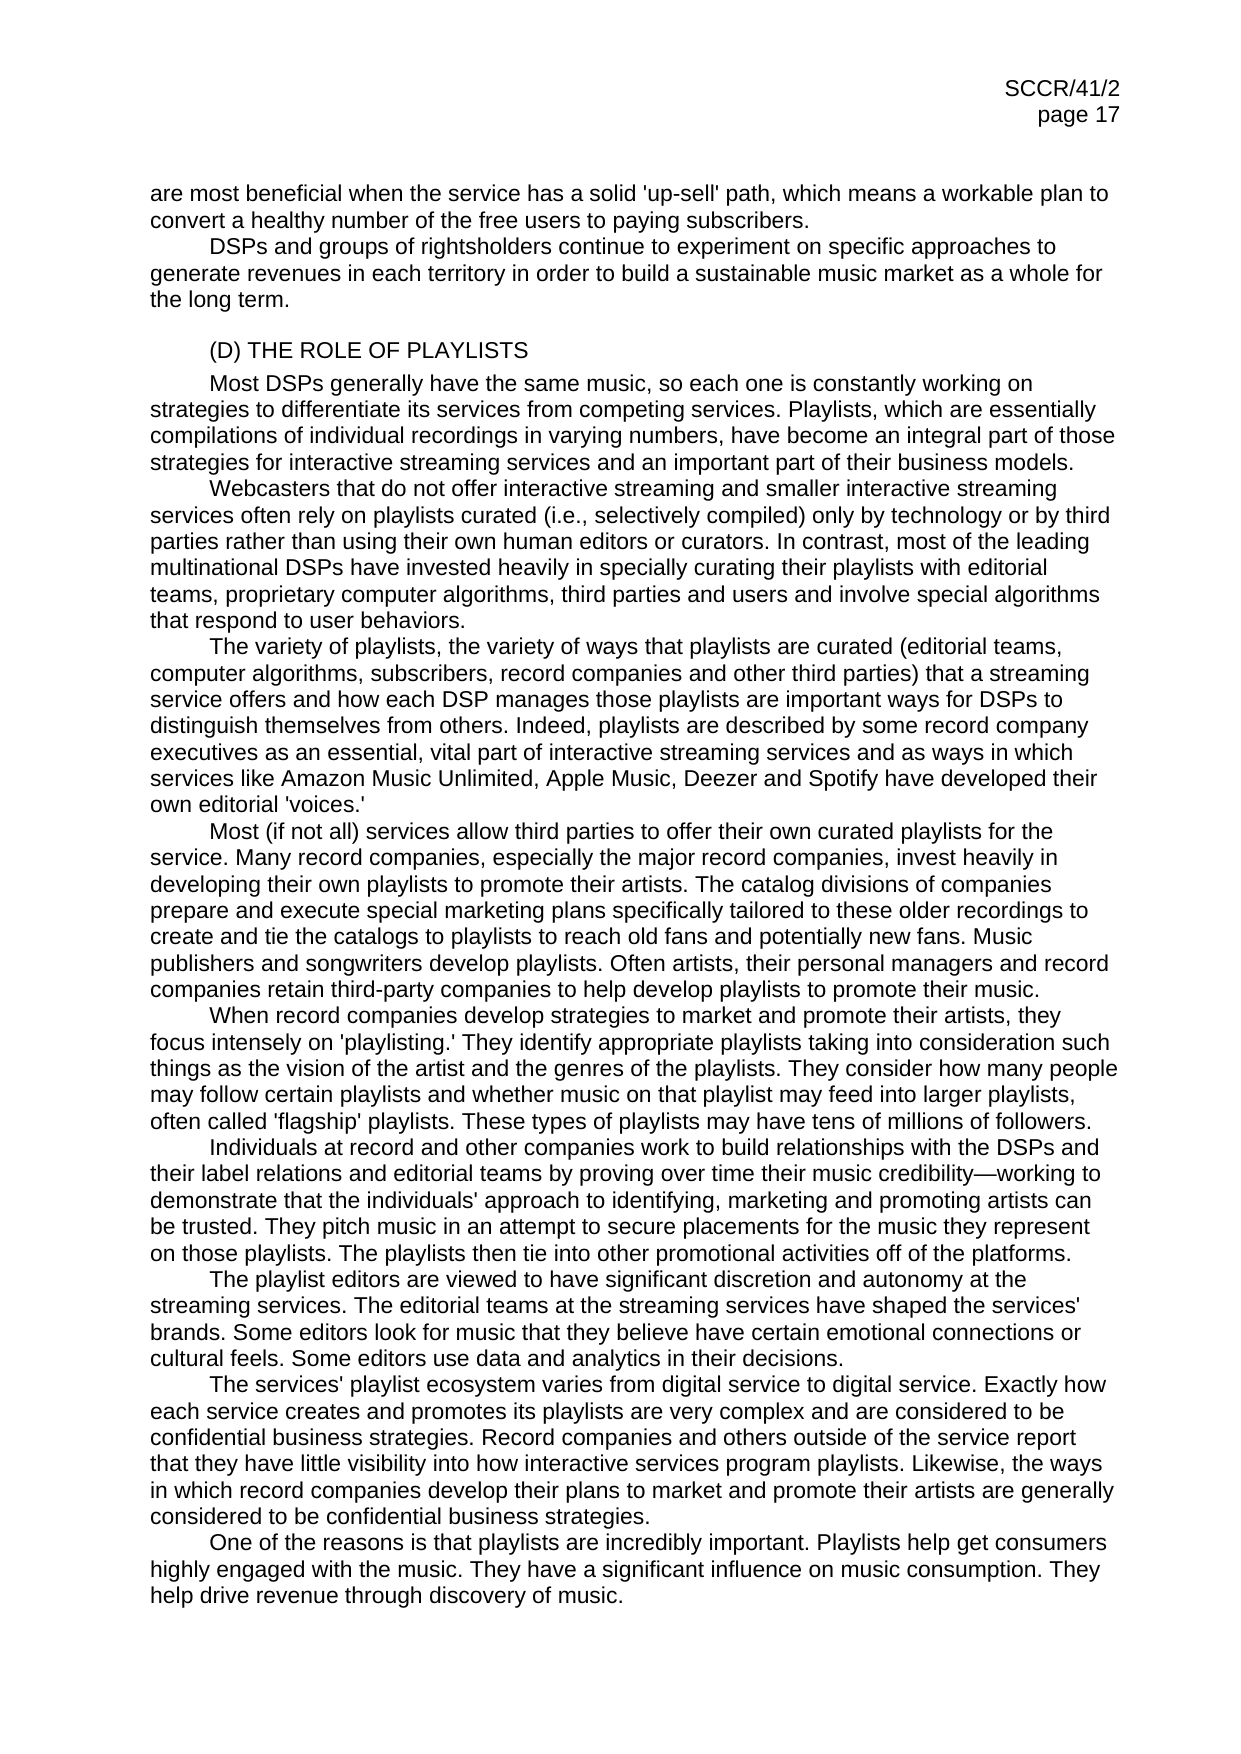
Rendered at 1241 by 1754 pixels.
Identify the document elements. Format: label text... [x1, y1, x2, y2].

text The variety of playlists, the variety of ways that playlists are curated (editorial teams, computer algorithms, subscribers, record companies and other third parties) that a streaming service offers and how each DSP manages those playlists are important ways for DSPs to distinguish themselves from others. Indeed, playlists are described by some record company executives as an essential, vital part of interactive streaming services and as ways in which services like Amazon Music Unlimited, Apple Music, Deezer and Spotify have developed their own editorial 'voices.' [150, 633, 1120, 818]
text The playlist editors are viewed to have significant discretion and autonomy at the streaming services. The editorial teams at the streaming services have shaped the services' brands. Some editors look for music that they believe have certain emotional connections or cultural feels. Some editors use data and analytics in their decisions. [150, 1266, 1120, 1371]
text The services' playlist ecosystem varies from digital service to digital service. Exactly how each service creates and promotes its playlists are very complex and are considered to be confidential business strategies. Record companies and others outside of the service report that they have little visibility into how interactive services program playlists. Likewise, the ways in which record companies develop their plans to market and promote their artists are generally considered to be confidential business strategies. [150, 1371, 1120, 1529]
text Individuals at record and other companies work to build relationships with the DSPs and their label relations and editorial teams by proving over time their music credibility—working to demonstrate that the individuals' approach to identifying, marketing and promoting artists can be trusted. They pitch music in an attempt to secure placements for the music they represent on those playlists. The playlists then tie into other promotional activities off of the platforms. [150, 1134, 1120, 1266]
text When record companies develop strategies to market and promote their artists, they focus intensely on 'playlisting.' They identify appropriate playlists taking into consideration such things as the vision of the artist and the genres of the playlists. They consider how many people may follow certain playlists and whether music on that playlist may feed into larger playlists, often called 'flagship' playlists. These types of playlists may have tens of millions of followers. [150, 1002, 1120, 1134]
text DSPs and groups of rightsholders continue to experiment on specific approaches to generate revenues in each territory in order to build a sustainable music market as a whole for the long term. [150, 233, 1120, 312]
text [150, 180, 1120, 233]
text Most (if not all) services allow third parties to offer their own curated playlists for the service. Many record companies, especially the major record companies, invest heavily in developing their own playlists to promote their artists. The catalog divisions of companies prepare and execute special marketing plans specifically tailored to these older recordings to create and tie the catalogs to playlists to reach old fans and potentially new fans. Music publishers and songwriters develop playlists. Often artists, their personal managers and record companies retain third-party companies to help develop playlists to promote their music. [150, 818, 1120, 1002]
text Webcasters that do not offer interactive streaming and smaller interactive streaming services often rely on playlists curated (i.e., selectively compiled) only by technology or by third parties rather than using their own human editors or curators. In contrast, most of the leading multinational DSPs have invested heavily in specially curating their playlists with editorial teams, proprietary computer algorithms, third parties and users and involve special algorithms that respond to user behaviors. [150, 475, 1120, 633]
text Most DSPs generally have the same music, so each one is constantly working on strategies to differentiate its services from competing services. Playlists, which are essentially compilations of individual recordings in varying numbers, have become an integral part of those strategies for interactive streaming services and an important part of their business models. [150, 370, 1120, 475]
subtitle (D) THE ROLE OF PLAYLISTS [150, 337, 1120, 363]
text One of the reasons is that playlists are incredibly important. Playlists help get consumers highly engaged with the music. They have a significant influence on music consumption. They help drive revenue through discovery of music. [150, 1529, 1120, 1608]
